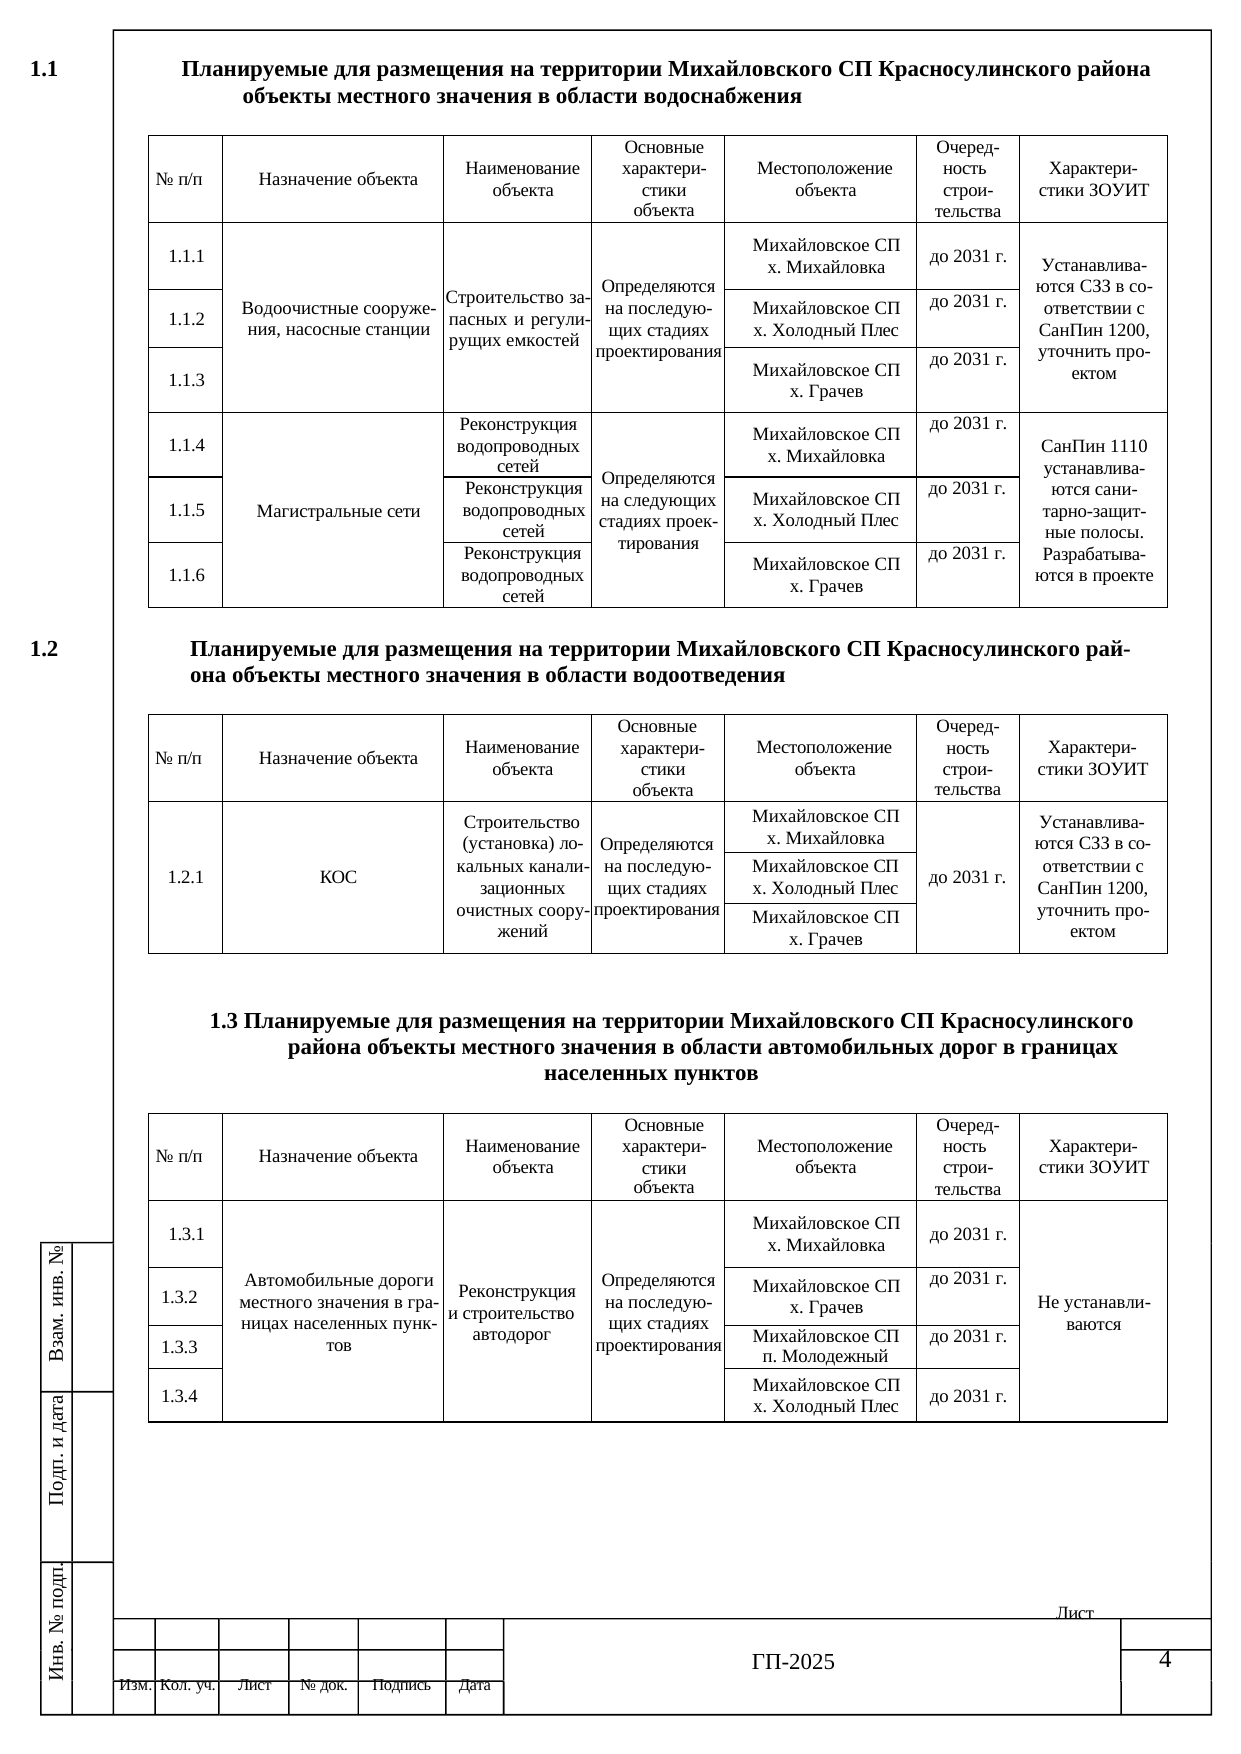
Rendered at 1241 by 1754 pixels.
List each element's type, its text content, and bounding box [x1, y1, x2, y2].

table_cell Михайловское СП х. Михайловка [725, 802, 916, 852]
text ГП-2025Лист [603, 1648, 983, 1674]
table_cell до 2031 г. [917, 1326, 1019, 1368]
table_header Очеред- ность строи- тельства [917, 136, 1019, 222]
text Подпись [372, 1675, 433, 1694]
table_cell до 2031 г. [917, 223, 1019, 289]
table_cell Не устанавли- ваются [1020, 1201, 1167, 1421]
table_cell [149, 802, 222, 856]
table_cell 1.1.2 [149, 290, 222, 347]
table_cell Реконструкция и строительство автодорог [444, 1201, 591, 1421]
table_cell до 2031 г. [917, 856, 1019, 899]
table_cell Автомобильные дороги местного значения в гра- ницах населенных пунк- тов [223, 1201, 443, 1421]
text населенных пунктов [544, 1060, 1226, 1086]
table_cell Михайловское СП х. Михайловка [725, 223, 916, 289]
text Лист [238, 1675, 273, 1694]
table_cell 1.3.4 [149, 1369, 222, 1421]
table_header Наименование объекта [444, 136, 591, 222]
table_cell до 2031 г. [917, 1201, 1019, 1267]
table_cell Реконструкция водопроводных сетей [444, 478, 591, 542]
table_header Основные характери- стики объекта [592, 715, 724, 801]
text № док. [300, 1675, 349, 1694]
table_cell Михайловское СП х. Грачев [725, 904, 916, 953]
table_cell СанПин 1110 устанавлива- ются сани- тарно-защит- ные полосы. Разрабатыва- ются в проекте [1020, 413, 1167, 607]
table_cell уточнить про- ектом [1020, 899, 1167, 953]
table_cell КОС [223, 856, 443, 899]
table_cell до 2031 г. [917, 1369, 1019, 1421]
table_cell Строительство за- пасных и регули- рущих емкостей [444, 223, 591, 412]
table_header № п/п [149, 136, 222, 222]
text Дата [458, 1675, 496, 1694]
table_cell Михайловское СП х. Михайловка [725, 413, 916, 476]
table_header Местоположение объекта [725, 715, 916, 801]
list Планируемые для размещения на территории Михайловского СП Красносулинского рай- она объекты местного значения в области водоотведения [29, 635, 1156, 687]
table_header Назначение объекта [223, 1114, 443, 1199]
table_cell Водоочистные сооруже- ния, насосные станции [223, 223, 443, 412]
table_header № п/п [149, 715, 222, 801]
table_cell Михайловское СП х. Грачев [725, 348, 916, 412]
table_cell [223, 899, 443, 953]
table_cell до 2031 г. [917, 290, 1019, 347]
table_header Наименование объекта [444, 1114, 591, 1199]
table_cell Михайловское СП х. Холодный Плес [725, 478, 916, 542]
table_cell Строительство (установка) ло- [444, 802, 591, 856]
table_cell Михайловское СП х. Грачев [725, 1268, 916, 1325]
table_header Очеред- ность строи- тельства [917, 1114, 1019, 1199]
text Изм. Кол. уч. [119, 1675, 216, 1694]
table_cell Определяются на последую- щих стадиях проектирования [592, 223, 724, 412]
table_header Наименование объекта [444, 715, 591, 801]
table_cell до 2031 г. [917, 413, 1019, 476]
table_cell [592, 1201, 724, 1421]
table_cell 1.3.1 [149, 1201, 222, 1267]
table_cell Устанавлива- ются СЗЗ в со- [1020, 802, 1167, 856]
table_cell 1.2.1 [149, 856, 222, 899]
table_cell проектирования [592, 899, 724, 953]
table_cell очистных соору- жений [444, 899, 591, 953]
table_cell Михайловское СП х. Грачев [725, 543, 916, 607]
table_header Назначение объекта [223, 136, 443, 222]
table_cell до 2031 г. [917, 543, 1019, 607]
table_cell [917, 899, 1019, 953]
table_header Характери- стики ЗОУИТ [1020, 1114, 1167, 1199]
table_header Характери- стики ЗОУИТ [1020, 715, 1167, 801]
table_header Назначение объекта [223, 715, 443, 801]
table_header Очеред- ность строи- тельства [917, 715, 1019, 801]
table_cell Михайловское СП х. Холодный Плес [725, 1369, 916, 1421]
table_header Местоположение объекта [725, 1114, 916, 1199]
table_cell Михайловское СП х. Холодный Плес [725, 290, 916, 347]
table_cell Михайловское СП п. Молодежный [725, 1326, 916, 1368]
table_cell [149, 899, 222, 953]
table_header Характери- стики ЗОУИТ [1020, 136, 1167, 222]
table_cell 1.3.3 [149, 1326, 222, 1368]
text 4 [1106, 1644, 1226, 1673]
table_cell Магистральные сети [223, 413, 443, 607]
table_cell кальных канали- зационных [444, 856, 591, 899]
list Планируемые для размещения на территории Михайловского СП Красносулинского района объекты местного значения в области автомобильных дорог в границах [209, 1007, 1134, 1060]
table_cell 1.1.5 [149, 478, 222, 542]
list Планируемые для размещения на территории Михайловского СП Красносулинского района объекты местного значения в области водоснабжения [29, 55, 1151, 108]
table_cell 1.1.6 [149, 543, 222, 607]
table_cell Михайловское СП х. Михайловка [725, 1201, 916, 1267]
table_header Основные характери- стики объекта [592, 1114, 724, 1199]
table_header № п/п [149, 1114, 222, 1199]
table_cell 1.1.3 [149, 348, 222, 412]
table_cell [917, 802, 1019, 856]
table_cell 1.1.4 [149, 413, 222, 476]
table_cell ответствии с СанПин 1200, [1020, 856, 1167, 899]
table_cell до 2031 г. [917, 348, 1019, 412]
table_cell Определяются [592, 802, 724, 856]
table_cell Михайловское СП х. Холодный Плес [725, 856, 916, 903]
table_cell Реконструкция водопроводных сетей [444, 543, 591, 607]
table_cell до 2031 г. [917, 1268, 1019, 1325]
table_header Основные характери- стики объекта [592, 136, 724, 222]
table_cell 1.3.2 [149, 1268, 222, 1325]
table_cell 1.1.1 [149, 223, 222, 289]
table_header Местоположение объекта [725, 136, 916, 222]
table_cell на последую- щих стадиях [592, 856, 724, 899]
table_cell [223, 802, 443, 856]
table_cell Реконструкция водопроводных сетей [444, 413, 591, 476]
table_cell до 2031 г. [917, 478, 1019, 542]
table_cell Устанавлива- ются СЗЗ в со- ответствии с СанПин 1200, уточнить про- ектом [1020, 223, 1167, 412]
table_cell Определяются на следующих стадиях проек- тирования [592, 413, 724, 607]
